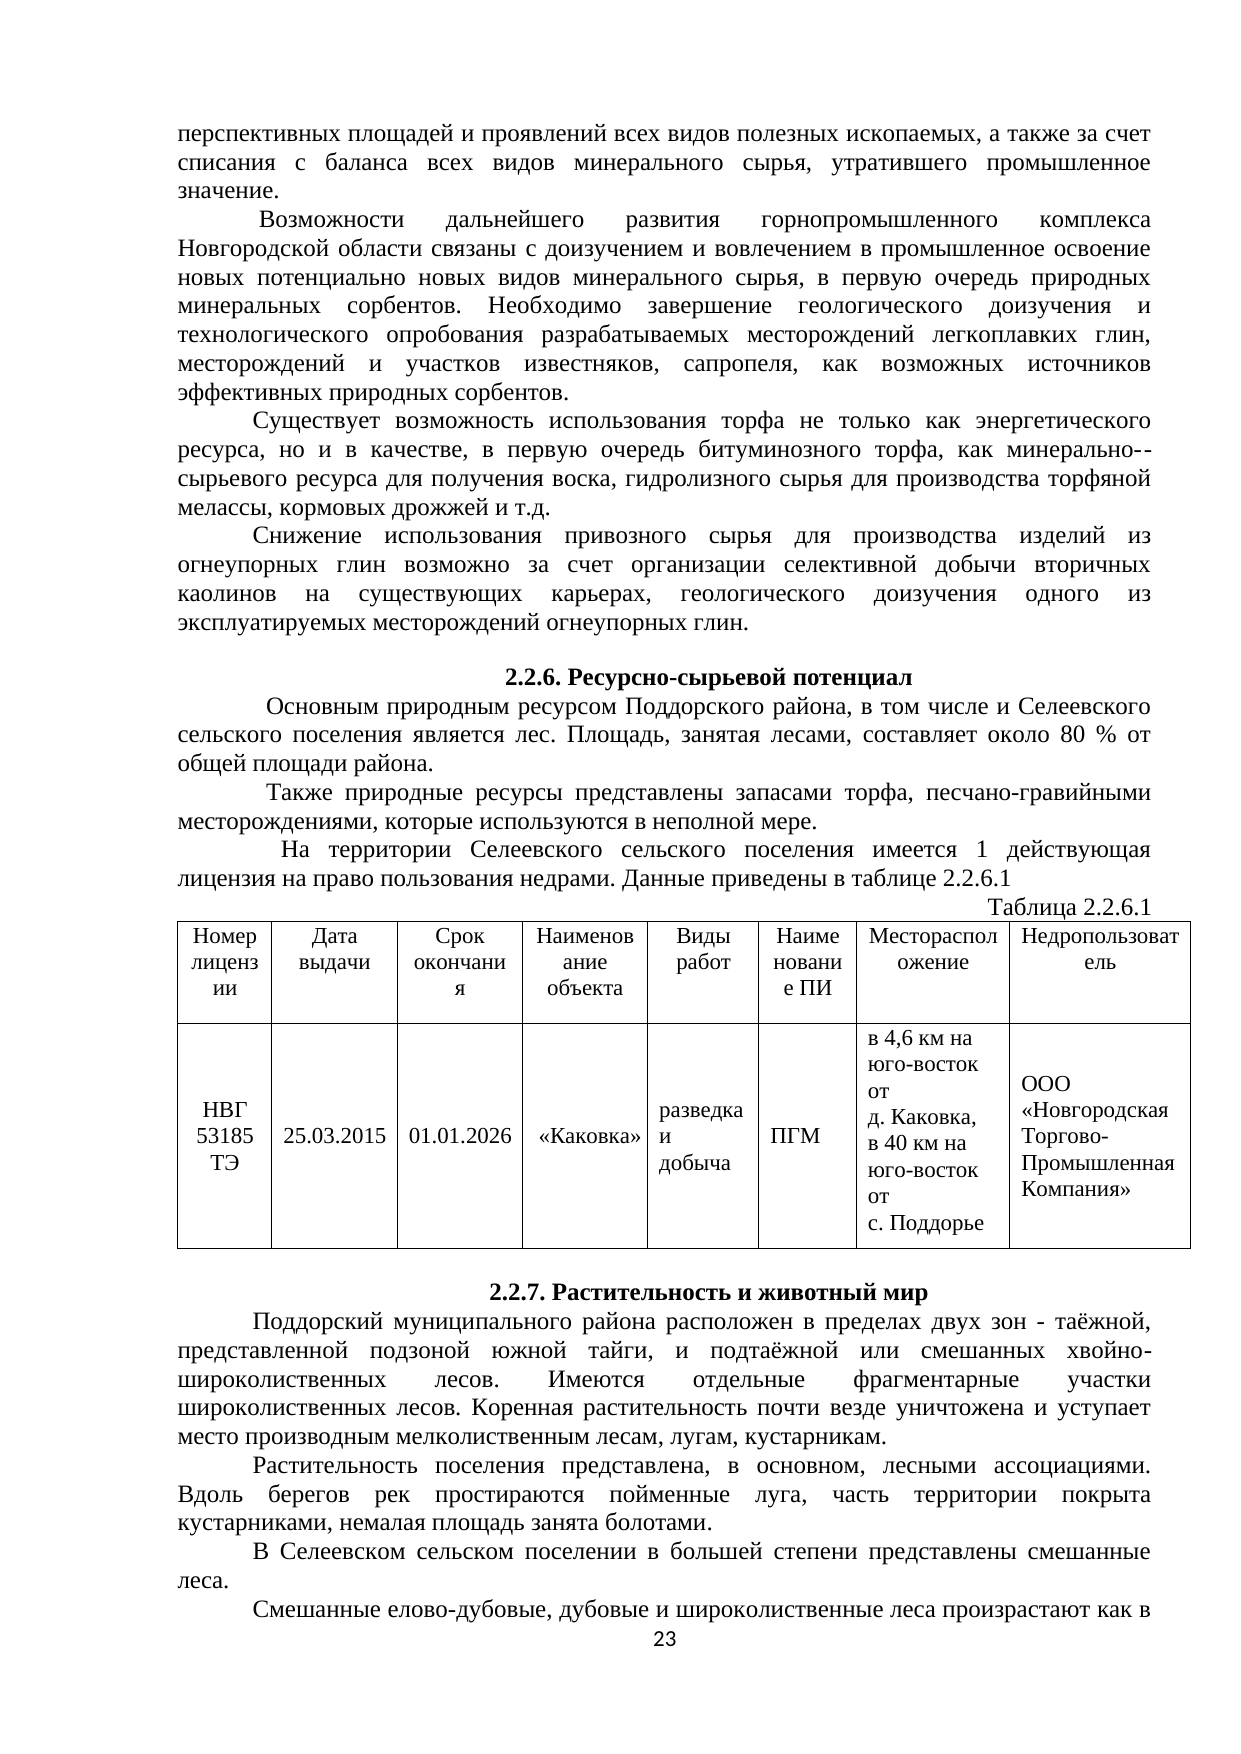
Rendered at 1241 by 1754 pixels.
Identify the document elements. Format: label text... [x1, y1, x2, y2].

text Таблица 2.2.6.1 [177, 892, 1152, 921]
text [177, 1594, 1152, 1622]
subtitle 2.2.6. Ресурсно-сырьевой потенциал [177, 662, 1152, 691]
table_header Недропользователь [1010, 922, 1190, 1023]
text В Селеевском сельском поселении в большей степени представлены смешанные леса. [177, 1536, 1152, 1594]
table_header Наименование ПИ [759, 922, 856, 1023]
table_header Наименование объекта [523, 922, 647, 1023]
table_header Номер лицензии [178, 922, 271, 1023]
text Основным природным ресурсом Поддорского района, в том числе и Селеевского сельского поселения является лес. Площадь, занятая лесами, составляет около 80 % от общей площади района. [177, 691, 1152, 777]
text Возможности дальнейшего развития горнопромышленного комплекса Новгородской области связаны с доизучением и вовлечением в промышленное освоение новых потенциально новых видов минерального сырья, в первую очередь природных минеральных сорбентов. Необходимо завершение геологического доизучения и технологического опробования разрабатываемых месторождений легкоплавких глин, месторождений и участков известняков, сапропеля, как возможных источников эффективных природных сорбентов. [177, 204, 1152, 406]
table_cell ПГМ [759, 1024, 856, 1248]
table_header Месторасположение [857, 922, 1009, 1023]
table_header Виды работ [648, 922, 758, 1023]
table_header Дата выдачи [272, 922, 397, 1023]
text Поддорский муниципального района расположен в пределах двух зон - таёжной, представленной подзоной южной тайги, и подтаёжной или смешанных хвойно-широколиственных лесов. Имеются отдельные фрагментарные участки широколиственных лесов. Коренная растительность почти везде уничтожена и уступает место производным мелколиственным лесам, лугам, кустарникам. [177, 1306, 1152, 1450]
table_cell НВГ 53185 ТЭ [178, 1024, 271, 1248]
table_cell в 4,6 км на юго-восток от д. Каковка, в 40 км на юго-восток от с. Поддорье [857, 1024, 1009, 1248]
table_cell ООО «Новгородская Торгово-Промышленная Компания» [1010, 1024, 1190, 1248]
text Также природные ресурсы представлены запасами торфа, песчано-гравийными месторождениями, которые используются в неполной мере. [177, 777, 1152, 834]
table_cell «Каковка» [523, 1024, 647, 1248]
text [177, 118, 1152, 204]
table_cell 25.03.2015 [272, 1024, 397, 1248]
text На территории Селеевского сельского поселения имеется 1 действующая лицензия на право пользования недрами. Данные приведены в таблице 2.2.6.1 [177, 834, 1152, 892]
table_header Срок окончания [398, 922, 522, 1023]
text Существует возможность использования торфа не только как энергетического ресурса, но и в качестве, в первую очередь битуминозного торфа, как минерально-сырьевого ресурса для получения воска, гидролизного сырья для производства торфяной мелассы, кормовых дрожжей и т.д. [177, 406, 1152, 521]
text Растительность поселения представлена, в основном, лесными ассоциациями. Вдоль берегов рек простираются пойменные луга, часть территории покрыта кустарниками, немалая площадь занята болотами. [177, 1450, 1152, 1536]
text Снижение использования привозного сырья для производства изделий из огнеупорных глин возможно за счет организации селективной добычи вторичных каолинов на существующих карьерах, геологического доизучения одного из эксплуатируемых месторождений огнеупорных глин. [177, 521, 1152, 636]
subtitle 2.2.7. Растительность и животный мир [177, 1277, 1152, 1306]
table_cell разведка и добыча [648, 1024, 758, 1248]
table_cell 01.01.2026 [398, 1024, 522, 1248]
